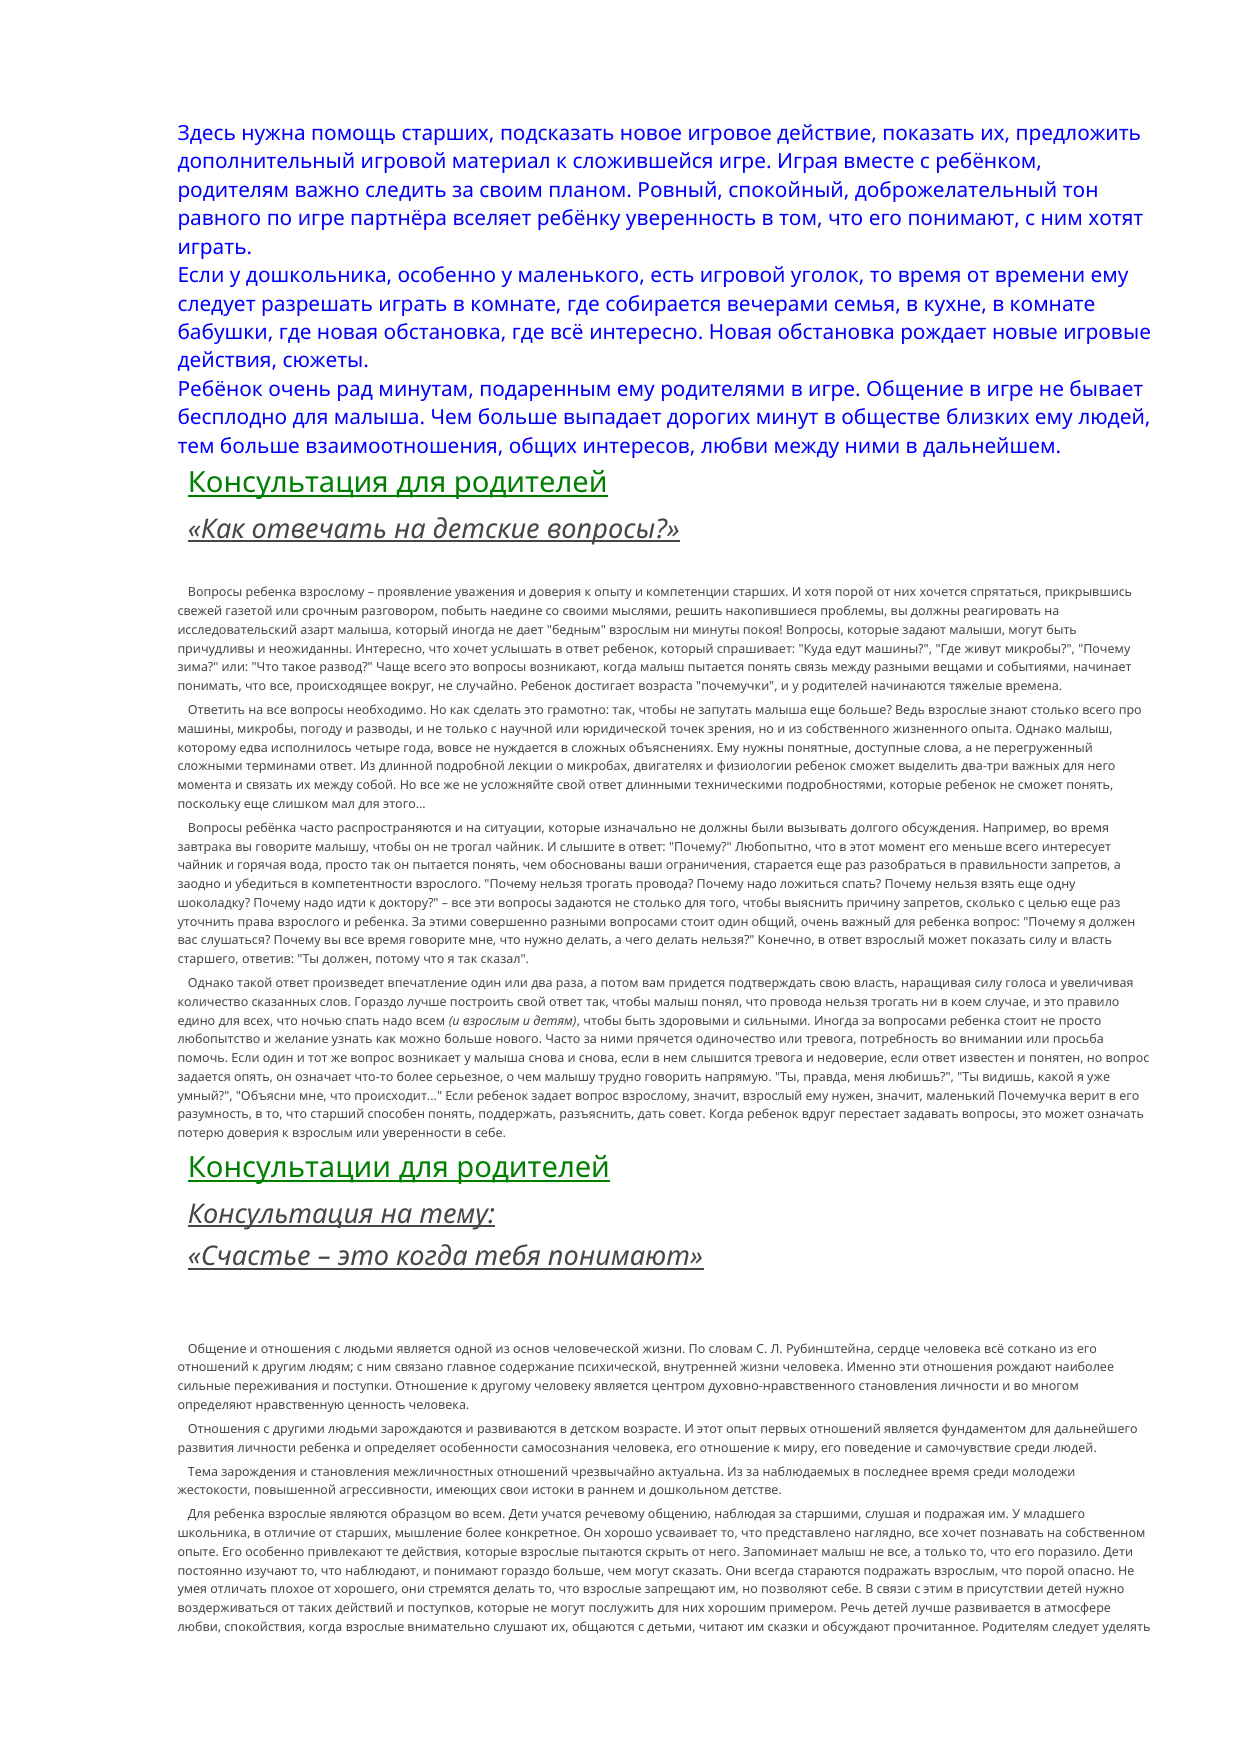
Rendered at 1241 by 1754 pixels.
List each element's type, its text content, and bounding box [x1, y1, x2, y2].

subtitle «Как отвечать на детские вопросы?» [188, 509, 1141, 546]
text Отношения с другими людьми зарождаются и развиваются в детском возрасте. И этот опыт первых отношений является фундаментом для дальнейшего развития личности ребенка и определяет особенности самосознания человека, его отношение к миру, его поведение и самочувствие среди людей. [177, 1418, 1152, 1456]
subtitle Консультации для родителей [188, 1146, 1141, 1186]
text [177, 1504, 1152, 1635]
subtitle Консультация для родителей [188, 461, 1141, 501]
text Тема зарождения и становления межличностных отношений чрезвычайно актуальна. Из за наблюдаемых в последнее время среди молодежи жестокости, повышенной агрессивности, имеющих свои истоки в раннем и дошкольном детстве. [177, 1461, 1152, 1498]
text Вопросы ребёнка часто распространяются и на ситуации, которые изначально не должны были вызывать долгого обсуждения. Например, во время завтрака вы говорите малышу, чтобы он не трогал чайник. И слышите в ответ: "Почему?" Любопытно, что в этот момент его меньше всего интересует чайник и горячая вода, просто так он пытается понять, чем обоснованы ваши ограничения, старается еще раз разобраться в правильности запретов, а заодно и убедиться в компетентности взрослого. "Почему нельзя трогать провода? Почему надо ложиться спать? Почему нельзя взять еще одну шоколадку? Почему надо идти к доктору?" – все эти вопросы задаются не столько для того, чтобы выяснить причину запретов, сколько с целью еще раз уточнить права взрослого и ребенка. За этими совершенно разными вопросами стоит один общий, очень важный для ребенка вопрос: "Почему я должен вас слушаться? Почему вы все время говорите мне, что нужно делать, а чего делать нельзя?" Конечно, в ответ взрослый может показать силу и власть старшего, ответив: "Ты должен, потому что я так сказал". [177, 817, 1152, 967]
text Однако такой ответ произведет впечатление один или два раза, а потом вам придется подтверждать свою власть, наращивая силу голоса и увеличивая количество сказанных слов. Гораздо лучше построить свой ответ так, чтобы малыш понял, что провода нельзя трогать ни в коем случае, и это правило едино для всех, что ночью спать надо всем (и взрослым и детям), чтобы быть здоровыми и сильными. Иногда за вопросами ребенка стоит не просто любопытство и желание узнать как можно больше нового. Часто за ними прячется одиночество или тревога, потребность во внимании или просьба помочь. Если один и тот же вопрос возникает у малыша снова и снова, если в нем слышится тревога и недоверие, если ответ известен и понятен, но вопрос задается опять, он означает что-то более серьезное, о чем малышу трудно говорить напрямую. "Ты, правда, меня любишь?", "Ты видишь, какой я уже умный?", "Объясни мне, что происходит..." Если ребенок задает вопрос взрослому, значит, взрослый ему нужен, значит, маленький Почемучка верит в его разумность, в то, что старший способен понять, поддержать, разъяснить, дать совет. Когда ребенок вдруг перестает задавать вопросы, это может означать потерю доверия к взрослым или уверенности в себе. [177, 972, 1152, 1141]
text Вопросы ребенка взрослому – проявление уважения и доверия к опыту и компетенции старших. И хотя порой от них хочется спрятаться, прикрывшись свежей газетой или срочным разговором, побыть наедине со своими мыслями, решить накопившиеся проблемы, вы должны реагировать на исследовательский азарт малыша, который иногда не дает "бедным" взрослым ни минуты покоя! Вопросы, которые задают малыши, могут быть причудливы и неожиданны. Интересно, что хочет услышать в ответ ребенок, который спрашивает: "Куда едут машины?", "Где живут микробы?", "Почему зима?" или: "Что такое развод?" Чаще всего это вопросы возникают, когда малыш пытается понять связь между разными вещами и событиями, начинает понимать, что все, происходящее вокруг, не случайно. Ребенок достигает возраста "почемучки", и у родителей начинаются тяжелые времена. [177, 582, 1152, 694]
text Общение и отношения с людьми является одной из основ человеческой жизни. По словам С. Л. Рубинштейна, сердце человека всё соткано из его отношений к другим людям; с ним связано главное содержание психической, внутренней жизни человека. Именно эти отношения рождают наиболее сильные переживания и поступки. Отношение к другому человеку является центром духовно-нравственного становления личности и во многом определяют нравственную ценность человека. [177, 1338, 1152, 1413]
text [177, 118, 1152, 459]
subtitle Консультация на тему: «Счастье – это когда тебя понимают» [188, 1194, 1141, 1273]
text Ответить на все вопросы необходимо. Но как сделать это грамотно: так, чтобы не запутать малыша еще больше? Ведь взрослые знают столько всего про машины, микробы, погоду и разводы, и не только с научной или юридической точек зрения, но и из собственного жизненного опыта. Однако малыш, которому едва исполнилось четыре года, вовсе не нуждается в сложных объяснениях. Ему нужны понятные, доступные слова, а не перегруженный сложными терминами ответ. Из длинной подробной лекции о микробах, двигателях и физиологии ребенок сможет выделить два-три важных для него момента и связать их между собой. Но все же не усложняйте свой ответ длинными техническими подробностями, которые ребенок не сможет понять, поскольку еще слишком мал для этого... [177, 699, 1152, 812]
